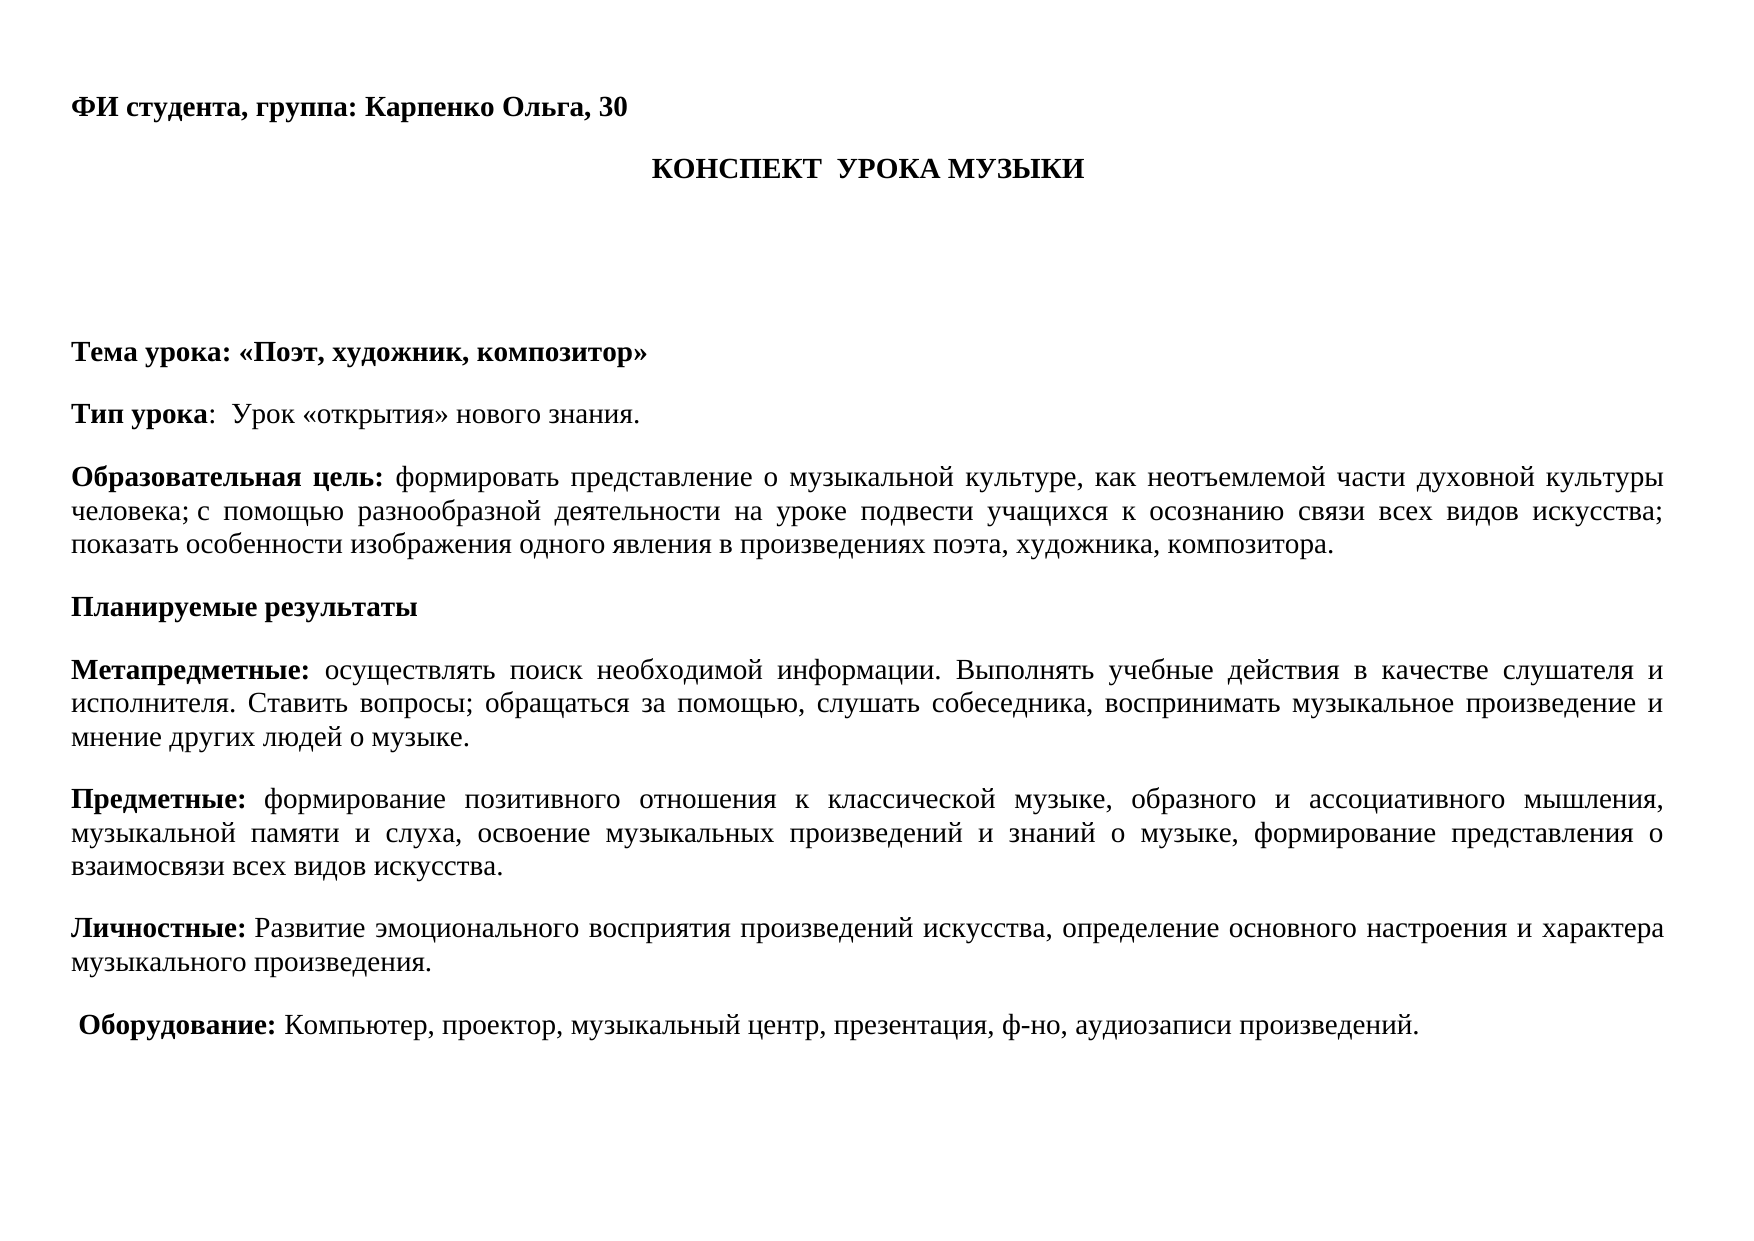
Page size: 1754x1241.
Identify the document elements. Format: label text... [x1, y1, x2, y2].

text Метапредметные: осуществлять поиск необходимой информации. Выполнять учебные действия в качестве слушателя и исполнителя. Ставить вопросы; обращаться за помощью, слушать собеседника, воспринимать музыкальное произведение и мнение других людей о музыке. [71, 652, 1665, 752]
text Тип урока: Урок «открытия» нового знания. [71, 397, 1665, 430]
text Оборудование: Компьютер, проектор, музыкальный центр, презентация, ф-но, аудиозаписи произведений. [71, 1007, 1665, 1040]
text Планируемые результаты [71, 589, 1665, 623]
text Образовательная цель: формировать представление о музыкальной культуре, как неотъемлемой части духовной культуры человека; с помощью разнообразной деятельности на уроке подвести учащихся к осознанию связи всех видов искусства; показать особенности изображения одного явления в произведениях поэта, художника, композитора. [71, 459, 1665, 560]
text Тема урока: «Поэт, художник, композитор» [71, 334, 1665, 367]
text КОНСПЕКТ УРОКА МУЗЫКИ [71, 151, 1665, 185]
text Личностные: Развитие эмоционального восприятия произведений искусства, определение основного настроения и характера музыкального произведения. [71, 911, 1665, 978]
text ФИ студента, группа: Карпенко Ольга, 30 [71, 89, 1665, 122]
text Предметные: формирование позитивного отношения к классической музыке, образного и ассоциативного мышления, музыкальной памяти и слуха, освоение музыкальных произведений и знаний о музыке, формирование представления о взаимосвязи всех видов искусства. [71, 781, 1665, 882]
